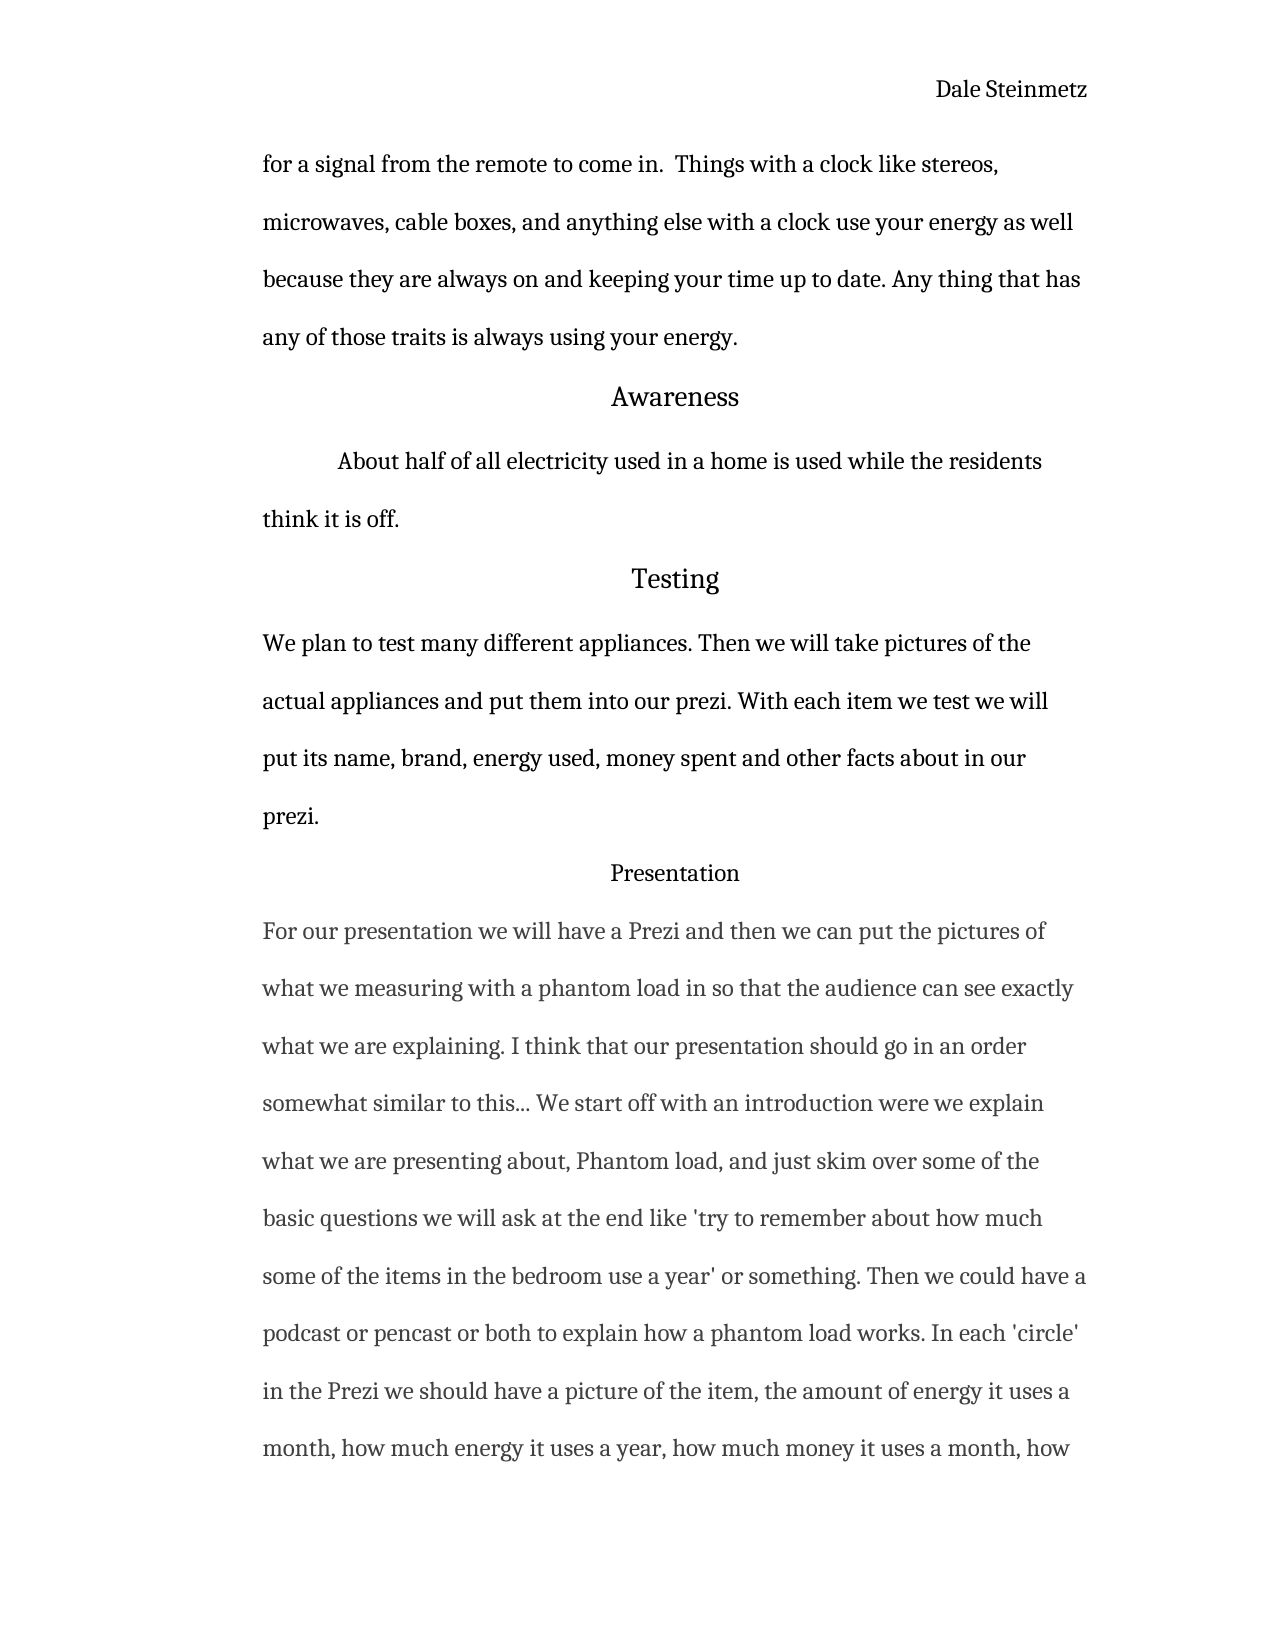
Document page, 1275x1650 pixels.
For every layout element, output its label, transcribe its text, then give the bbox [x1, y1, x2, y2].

list Presentation [262, 859, 1087, 888]
list About half of all electricity used in a home is used while the residents think it is off. [262, 447, 1087, 533]
list Testing [262, 562, 1087, 596]
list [262, 917, 1087, 1463]
list Awareness [262, 380, 1087, 413]
list We plan to test many different appliances. Then we will take pictures of the actual appliances and put them into our prezi. With each item we test we will put its name, brand, energy used, money spent and other facts about in our prezi. [262, 629, 1087, 830]
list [262, 150, 1087, 351]
